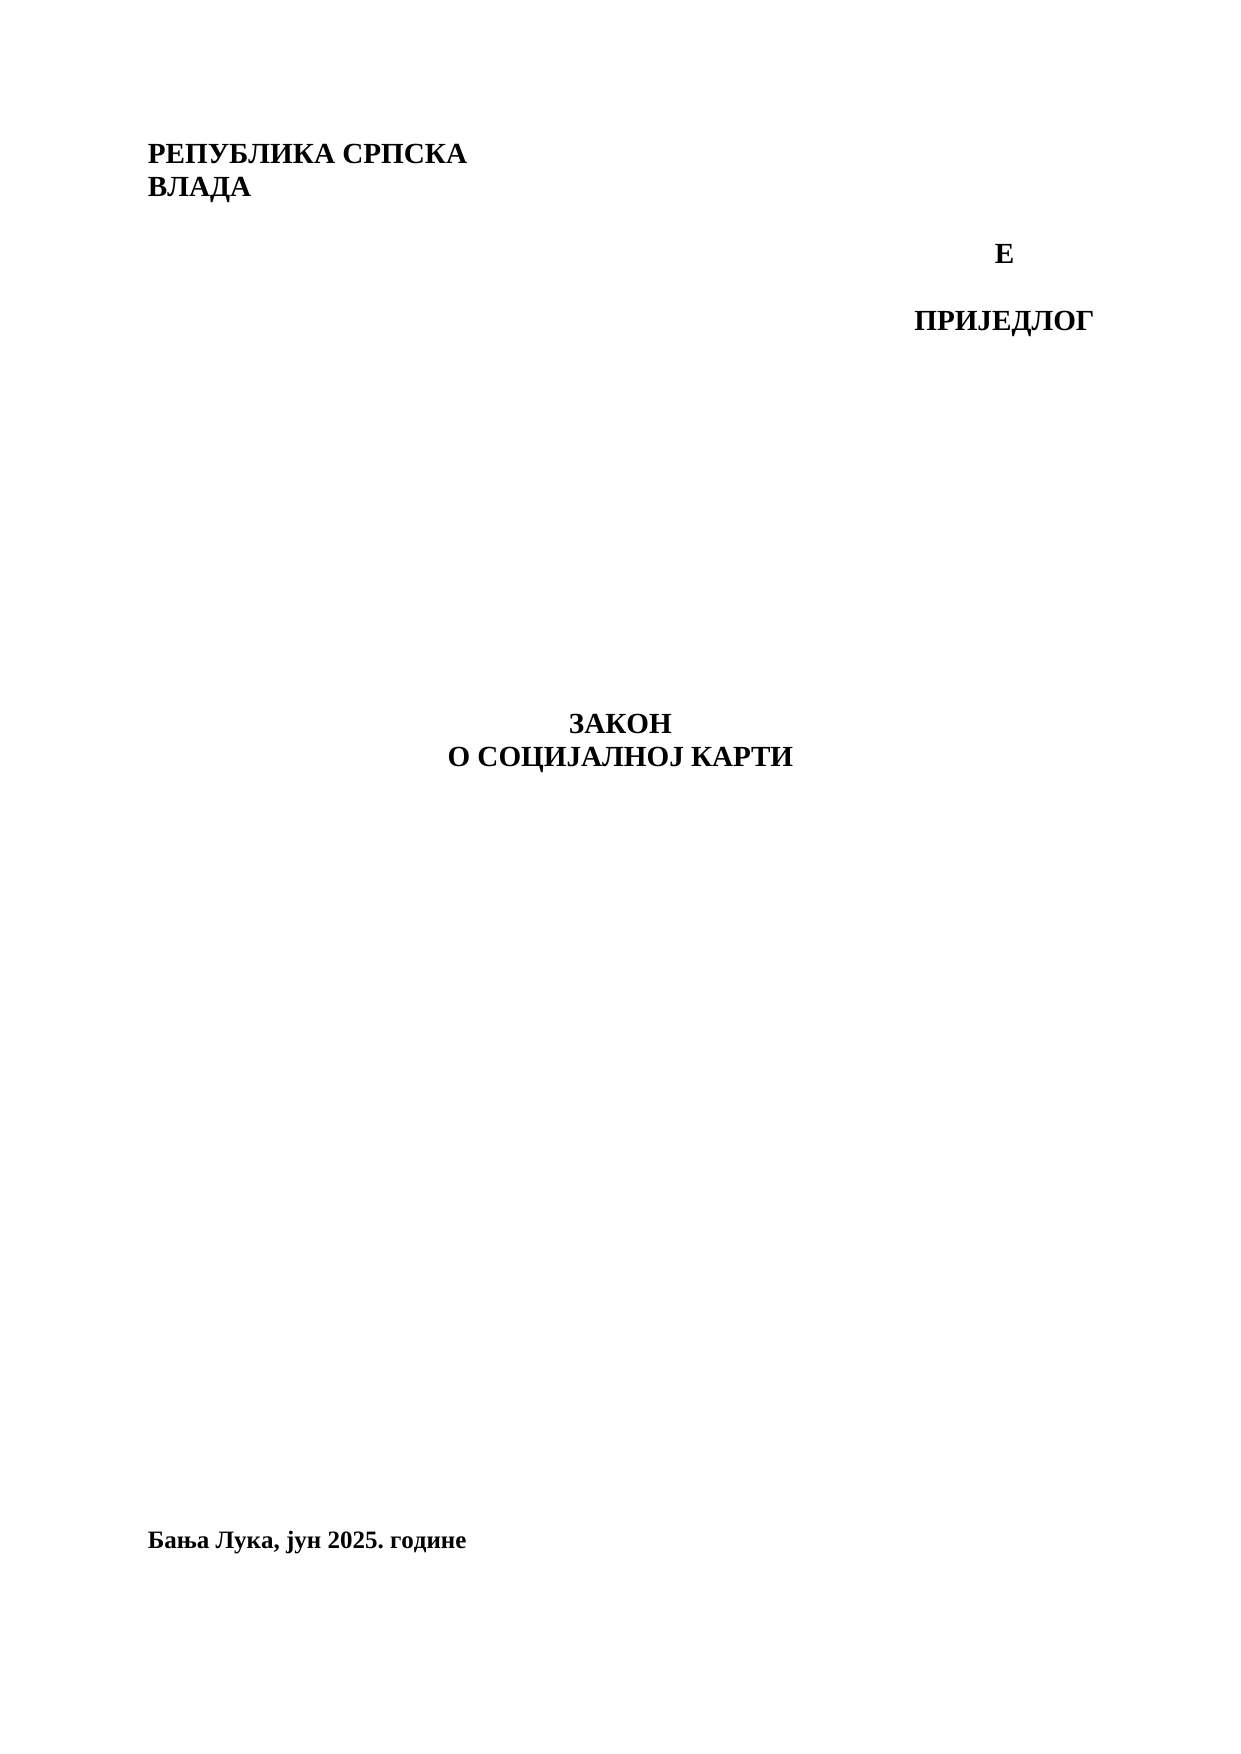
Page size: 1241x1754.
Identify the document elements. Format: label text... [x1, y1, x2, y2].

text РЕПУБЛИКА СРПСКА [148, 136, 1092, 169]
text О СОЦИЈАЛНОЈ КАРТИ [148, 739, 1092, 773]
text Бања Лука, јун 2025. године [148, 1525, 1092, 1554]
text Е [148, 236, 1092, 270]
text ЗАКОН [148, 706, 1092, 739]
text ПРИЈЕДЛОГ [148, 303, 1092, 337]
text ВЛАДА [148, 169, 1092, 203]
